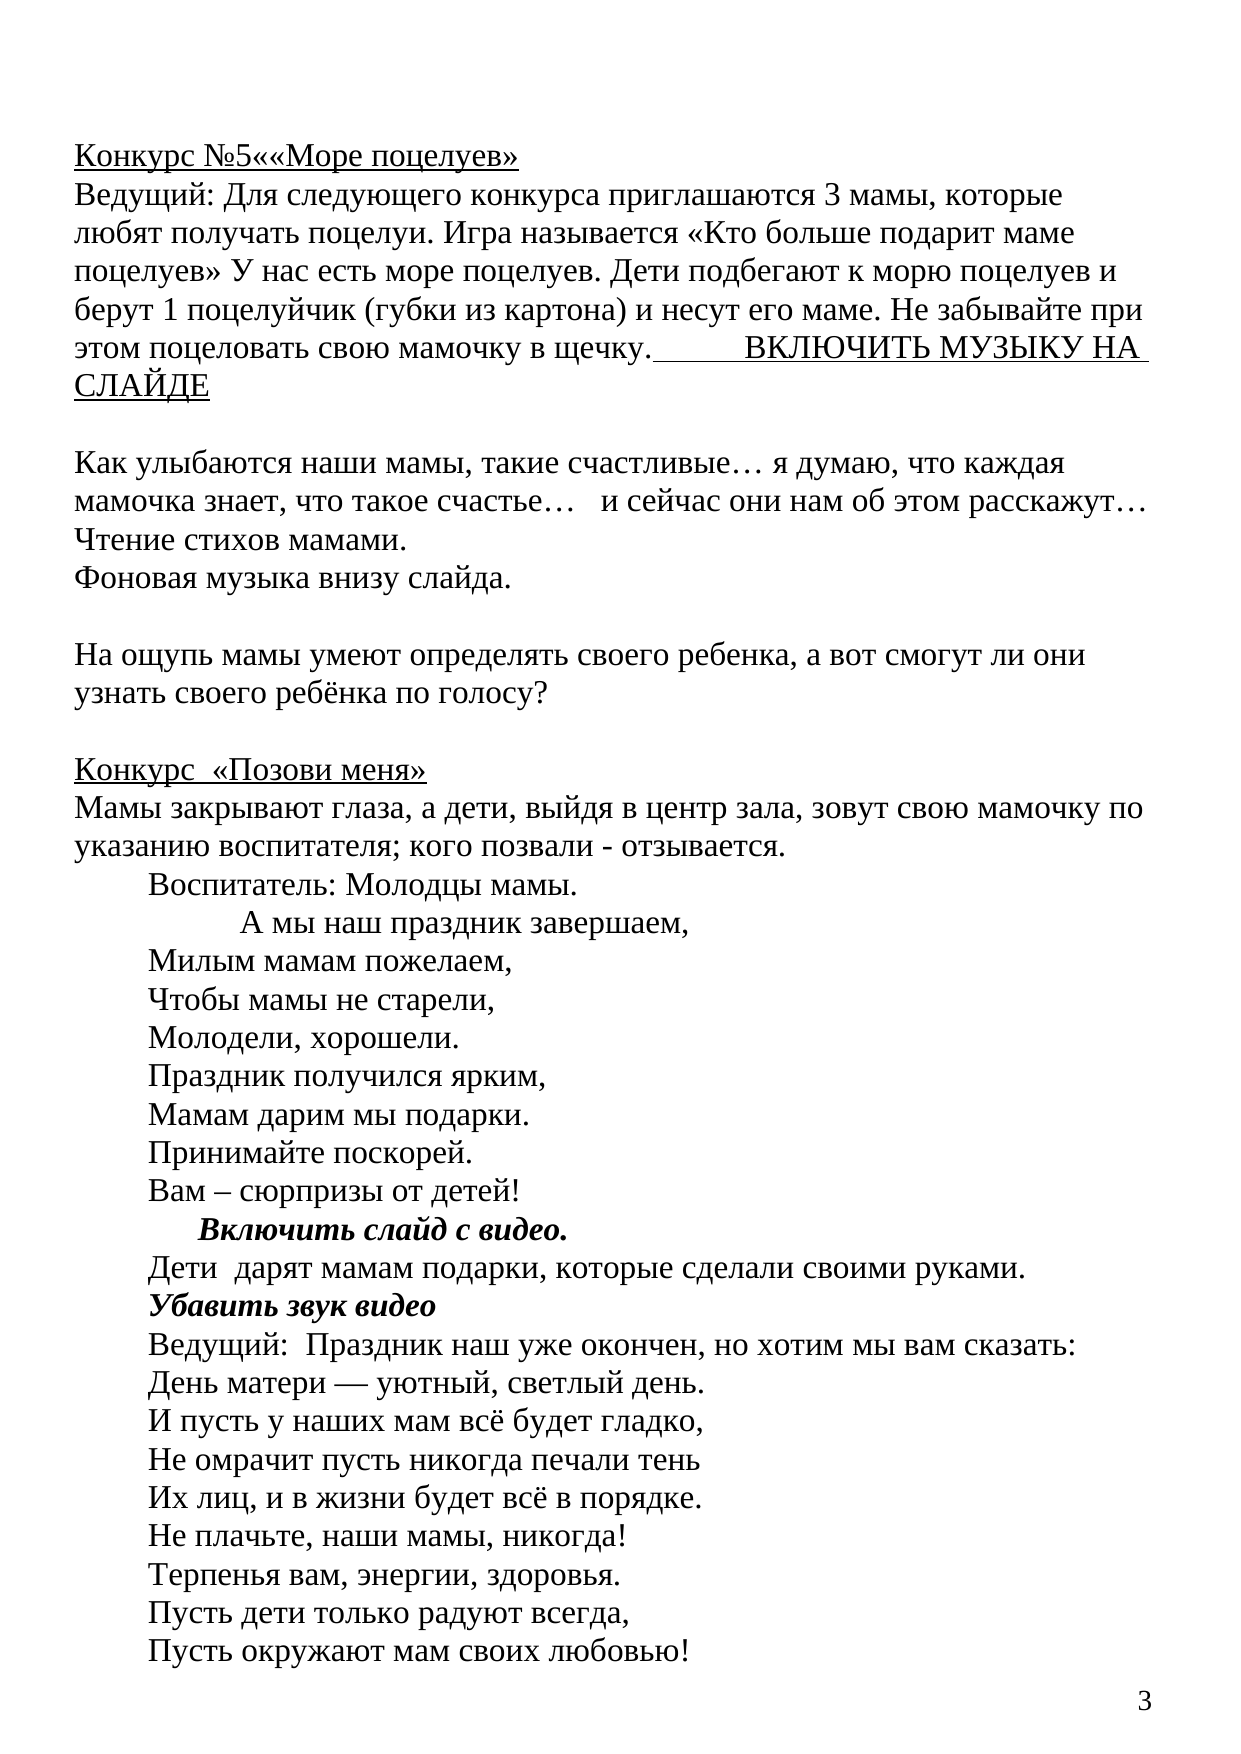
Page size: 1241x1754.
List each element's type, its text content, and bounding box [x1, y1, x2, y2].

text Не омрачит пусть никогда печали тень [74, 1439, 1152, 1477]
text Воспитатель: Молодцы мамы. [74, 864, 1152, 902]
text Включить слайд с видео. [74, 1209, 1152, 1247]
text Ведущий: Для следующего конкурса приглашаются 3 мамы, которые любят получать поцелуи. Игра называется «Кто больше подарит маме поцелуев» У нас есть море поцелуев. Дети подбегают к морю поцелуев и берут 1 поцелуйчик (губки из картона) и несут его маме. Не забывайте при этом поцеловать свою мамочку в щечку. ВКЛЮЧИТЬ МУЗЫКУ НА СЛАЙДЕ [74, 174, 1152, 404]
text Не плачьте, наши мамы, никогда! [74, 1516, 1152, 1554]
text И пусть у наших мам всё будет гладко, [74, 1401, 1152, 1439]
text Пусть дети только радуют всегда, [74, 1592, 1152, 1631]
text Конкурс «Позови меня» [74, 749, 1152, 787]
text Фоновая музыка внизу слайда. [74, 557, 1152, 596]
text А мы наш праздник завершаем, [74, 902, 1152, 941]
text Дети дарят мамам подарки, которые сделали своими руками. [74, 1247, 1152, 1286]
text Праздник получился ярким, [74, 1056, 1152, 1094]
text Убавить звук видео [74, 1286, 1152, 1324]
text Конкурс №5««Море поцелуев» [74, 136, 1152, 174]
text Как улыбаются наши мамы, такие счастливые… я думаю, что каждая мамочка знает, что такое счастье… и сейчас они нам об этом расскажут…Чтение стихов мамами. [74, 442, 1152, 557]
text Милым мамам пожелаем, [74, 941, 1152, 979]
text День матери — уютный, светлый день. [74, 1362, 1152, 1401]
text Вам – сюрпризы от детей! [74, 1171, 1152, 1209]
text Мамам дарим мы подарки. [74, 1094, 1152, 1132]
text Чтобы мамы не старели, [74, 979, 1152, 1017]
text Их лиц, и в жизни будет всё в порядке. [74, 1477, 1152, 1516]
text Пусть окружают мам своих любовью! [74, 1631, 1152, 1669]
text Терпенья вам, энергии, здоровья. [74, 1554, 1152, 1592]
text Молодели, хорошели. [74, 1017, 1152, 1056]
text Принимайте поскорей. [74, 1132, 1152, 1171]
text Мамы закрывают глаза, а дети, выйдя в центр зала, зовут свою мамочку по указанию воспитателя; кого позвали - отзывается. [74, 787, 1152, 864]
text На ощупь мамы умеют определять своего ребенка, а вот смогут ли они узнать своего ребёнка по голосу? [74, 634, 1152, 711]
text Ведущий: Праздник наш уже окончен, но хотим мы вам сказать: [74, 1324, 1152, 1362]
